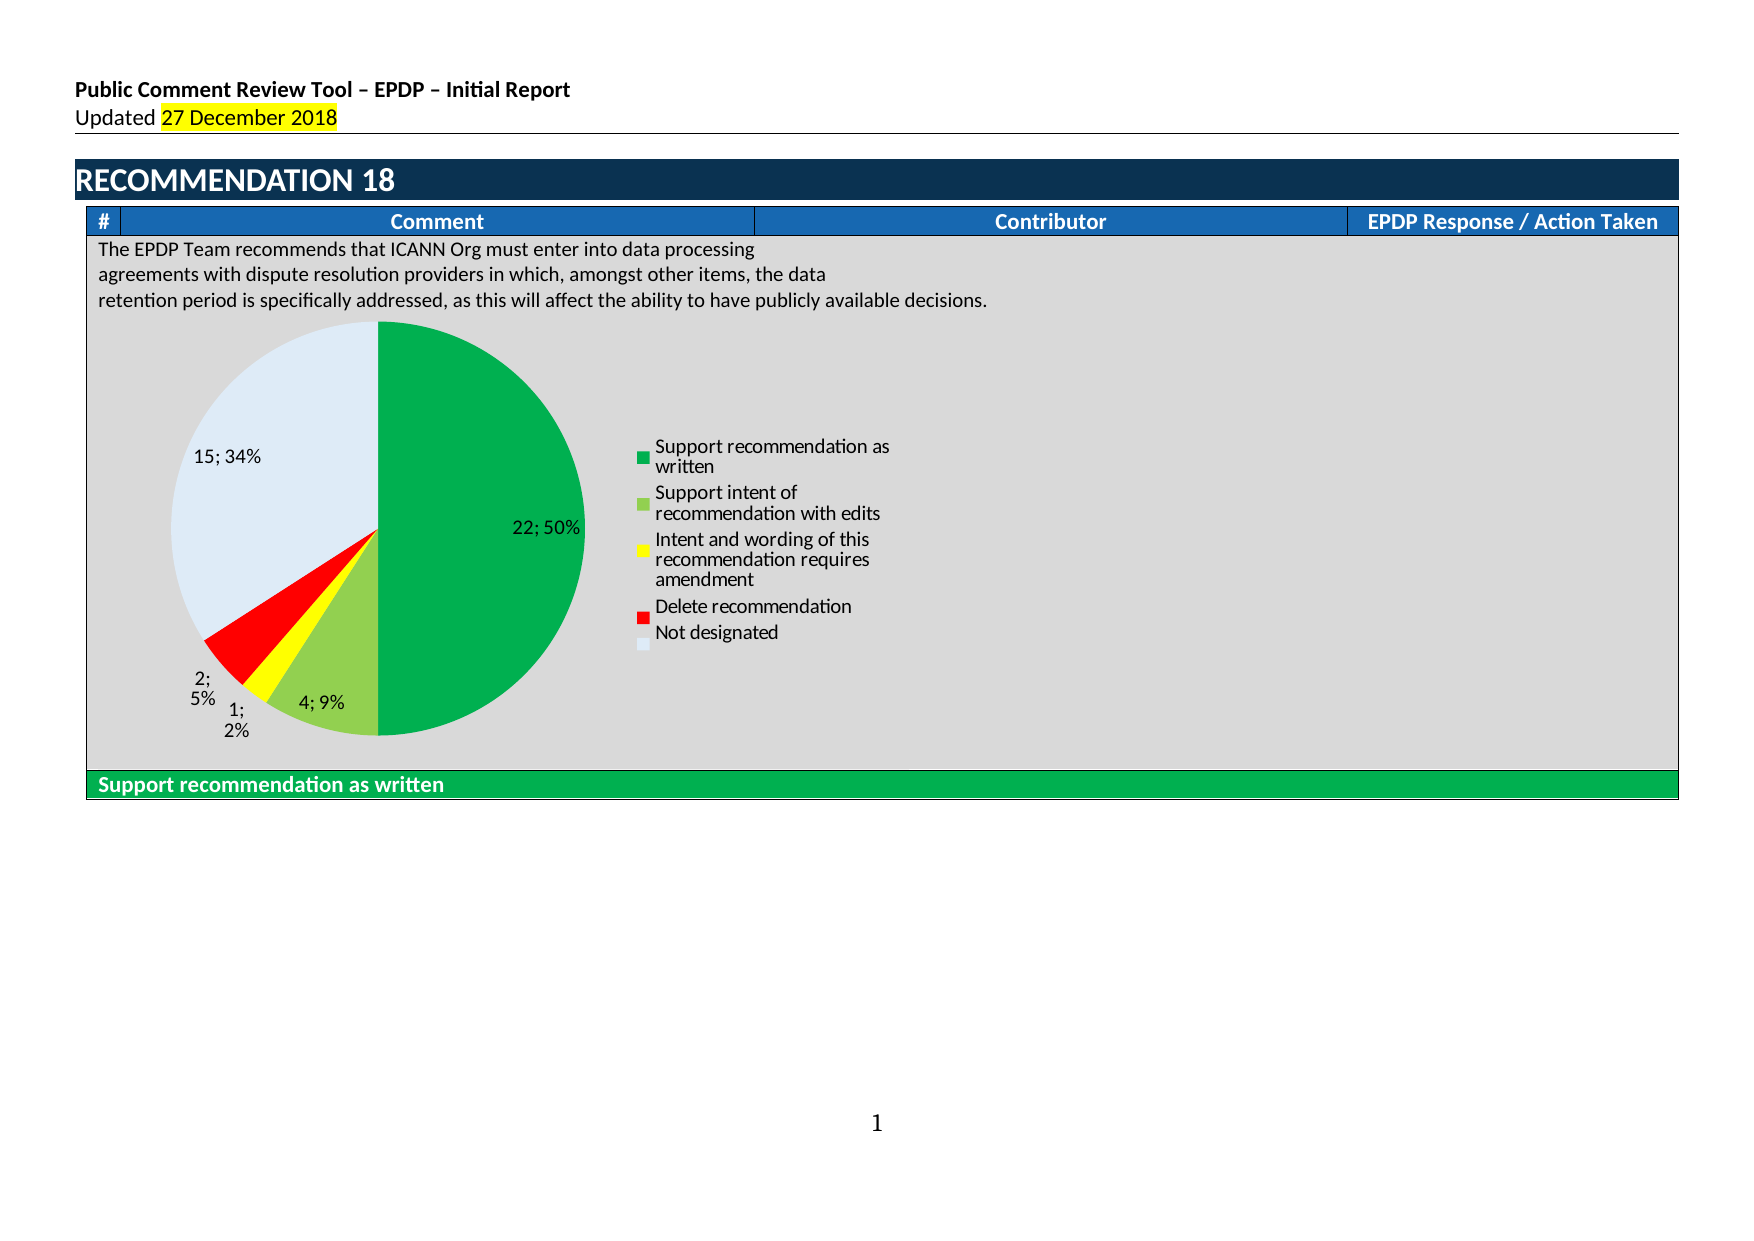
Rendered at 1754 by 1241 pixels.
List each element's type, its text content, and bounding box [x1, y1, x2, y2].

table_cell Support recommendation as written [87, 771, 1678, 798]
subtitle RECOMMENDATION 18 [75, 159, 1679, 200]
table_cell The EPDP Team recommends that ICANN Org must enter into data processing agreements with dispute resolution providers in which, amongst other items, the data retention period is specifically addressed, as this will affect the ability to have publicly available decisions. [87, 236, 1678, 769]
table_header Comment [121, 207, 754, 235]
table_header Contributor [755, 207, 1347, 235]
table_header EPDP Response / Action Taken [1348, 207, 1678, 235]
table_header # [87, 207, 120, 235]
text Public Comment Review Tool – EPDP – Initial Report [75, 75, 1679, 103]
text Updated 27 December 2018 [75, 103, 1679, 133]
